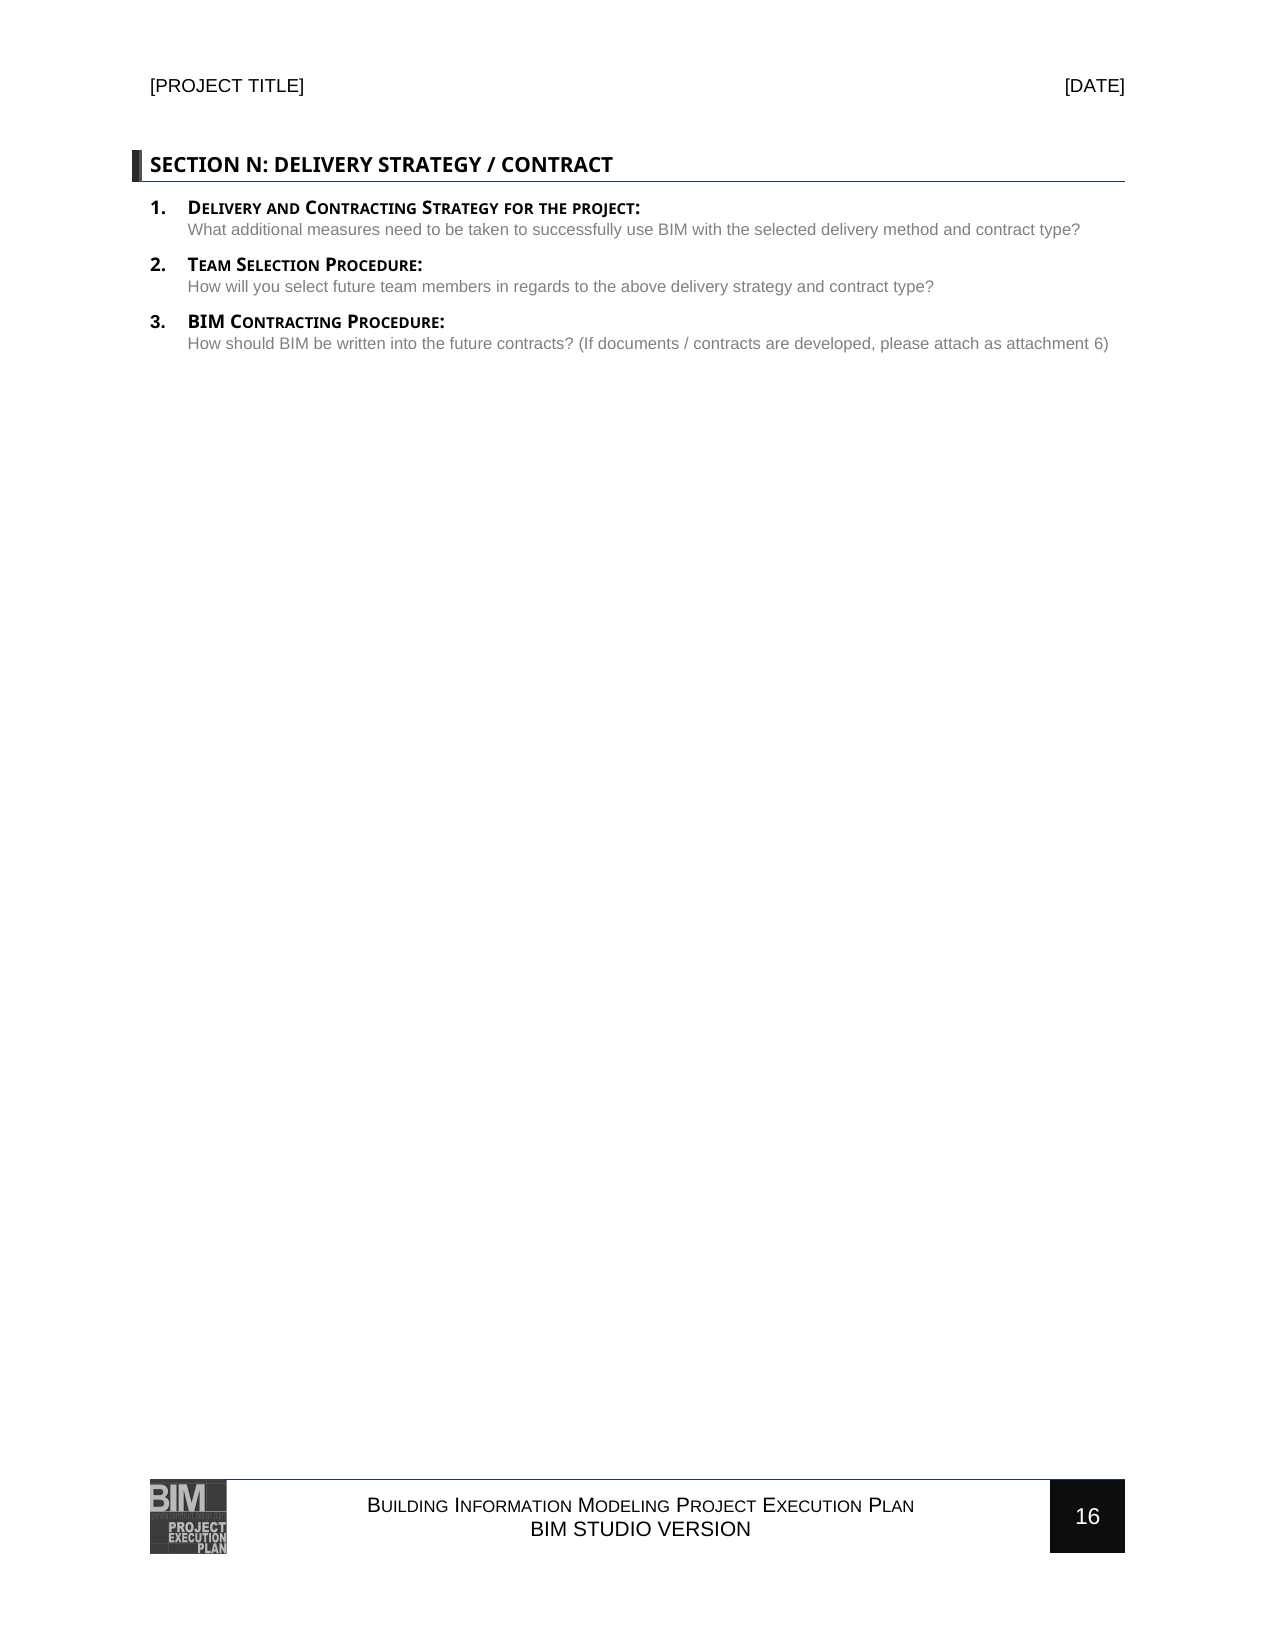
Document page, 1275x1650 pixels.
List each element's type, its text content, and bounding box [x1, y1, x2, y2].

text Section N: Delivery Strategy / Contract [142, 150, 1125, 181]
list Team Selection Procedure: [150, 251, 1125, 277]
text How should BIM be written into the future contracts? (If documents / contracts are developed, please attach as attachment 6) [187, 334, 1125, 353]
list Delivery and Contracting Strategy for the project: [150, 194, 1125, 219]
text How will you select future team members in regards to the above delivery strategy and contract type? [187, 277, 1125, 296]
text What additional measures need to be taken to successfully use BIM with the selected delivery method and contract type? [187, 219, 1125, 239]
list BIM Contracting Procedure: [150, 308, 1125, 334]
